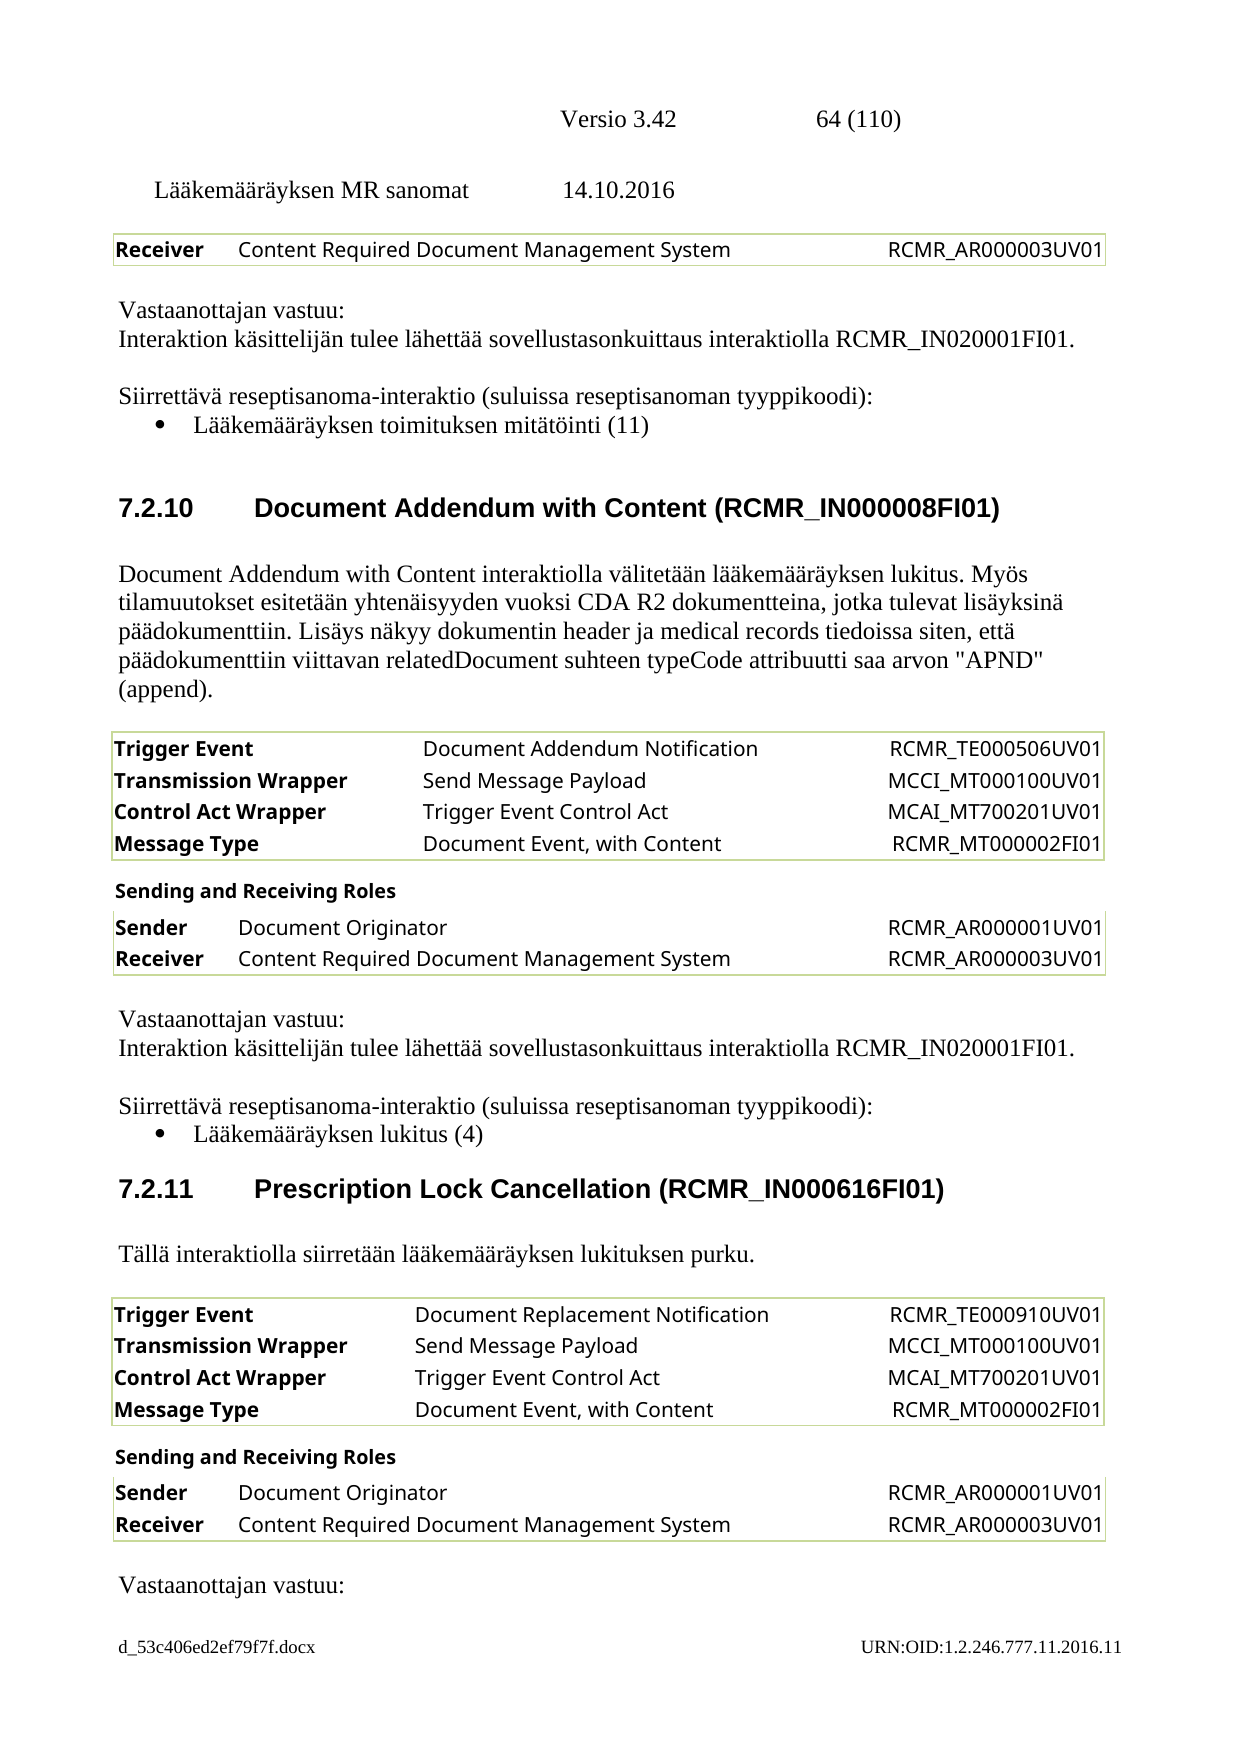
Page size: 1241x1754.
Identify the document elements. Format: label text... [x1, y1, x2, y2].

text Interaktion käsittelijän tulee lähettää sovellustasonkuittaus interaktiolla RCMR_IN020001FI01. [118, 324, 1122, 352]
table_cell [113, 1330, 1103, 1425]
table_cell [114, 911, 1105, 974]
subtitle Prescription Lock Cancellation (RCMR_IN000616FI01) [118, 1173, 1122, 1204]
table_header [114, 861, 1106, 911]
text Tällä interaktiolla siirretään lääkemääräyksen lukituksen purku. [118, 1239, 1122, 1268]
text Siirrettävä reseptisanoma-interaktio (suluissa reseptisanoman tyyppikoodi): [118, 1091, 1122, 1119]
text Siirrettävä reseptisanoma-interaktio (suluissa reseptisanoman tyyppikoodi): [118, 381, 1122, 410]
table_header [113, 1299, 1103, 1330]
text Document Addendum with Content interaktiolla välitetään lääkemääräyksen lukitus. Myös tilamuutokset esitetään yhtenäisyyden vuoksi CDA R2 dokumentteina, jotka tulevat lisäyksinä päädokumenttiin. Lisäys näkyy dokumentin header ja medical records tiedoissa siten, että päädokumenttiin viittavan relatedDocument suhteen typeCode attribuutti saa arvon "APND" (append). [118, 559, 1122, 702]
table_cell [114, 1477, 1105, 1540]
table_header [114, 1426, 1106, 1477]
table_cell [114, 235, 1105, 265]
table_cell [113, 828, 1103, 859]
list Lääkemääräyksen toimituksen mitätöinti (11) [156, 410, 1122, 439]
text Interaktion käsittelijän tulee lähettää sovellustasonkuittaus interaktiolla RCMR_IN020001FI01. [118, 1033, 1122, 1062]
list Lääkemääräyksen lukitus (4) [156, 1119, 1122, 1148]
text Vastaanottajan vastuu: [118, 1004, 1122, 1033]
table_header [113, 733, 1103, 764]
text Vastaanottajan vastuu: [118, 295, 1122, 324]
subtitle Document Addendum with Content (RCMR_IN000008FI01) [118, 492, 1122, 524]
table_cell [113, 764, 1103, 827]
text Vastaanottajan vastuu: [118, 1570, 1122, 1599]
